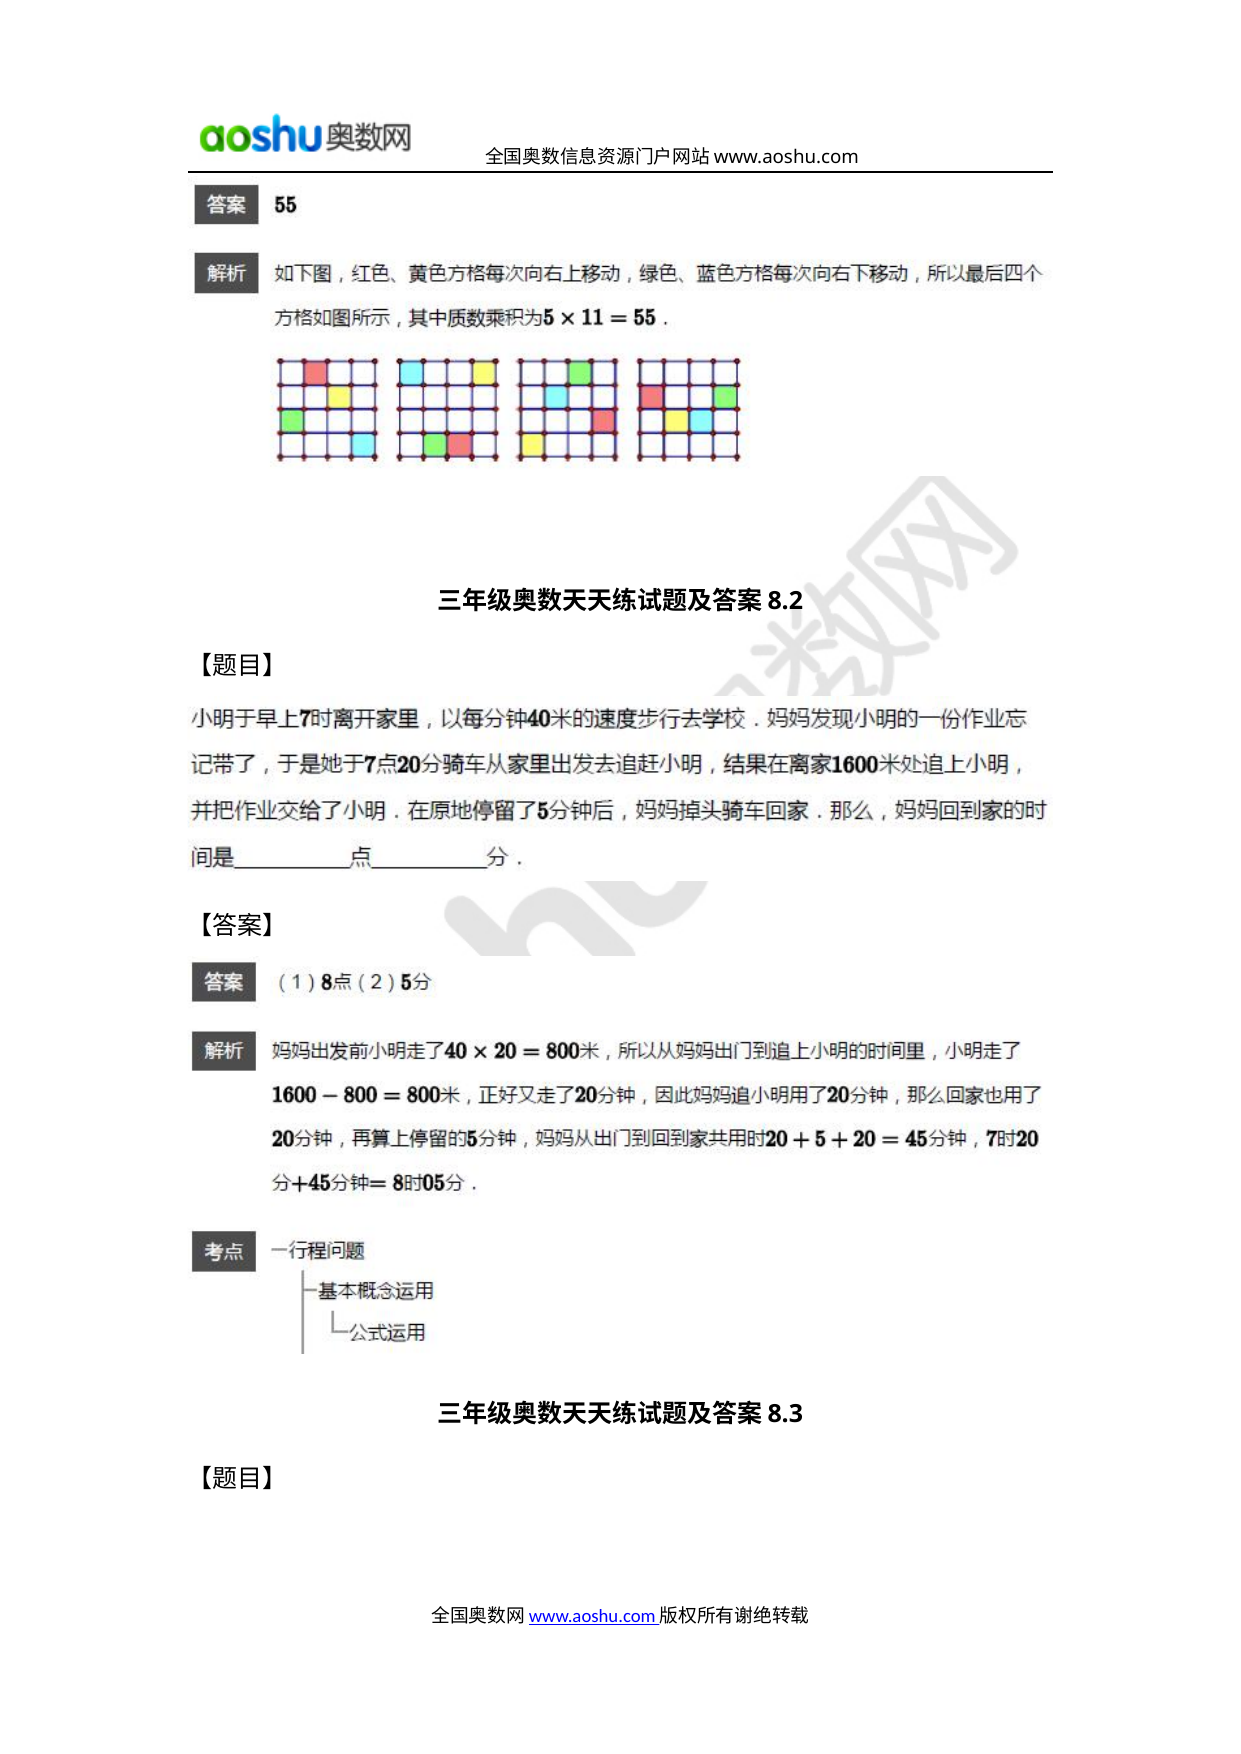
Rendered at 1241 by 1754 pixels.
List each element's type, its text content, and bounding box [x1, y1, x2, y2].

picture [187, 956, 1053, 1354]
text 三年级奥数天天练试题及答案8.2 [187, 566, 1053, 631]
text 【答案】 [187, 891, 1053, 956]
picture [187, 176, 1053, 566]
picture [187, 88, 485, 164]
picture [187, 696, 1053, 891]
text 三年级奥数天天练试题及答案8.3 [187, 1379, 1053, 1444]
text 【题目】 [187, 1444, 1053, 1509]
text 【题目】 [187, 631, 1053, 696]
